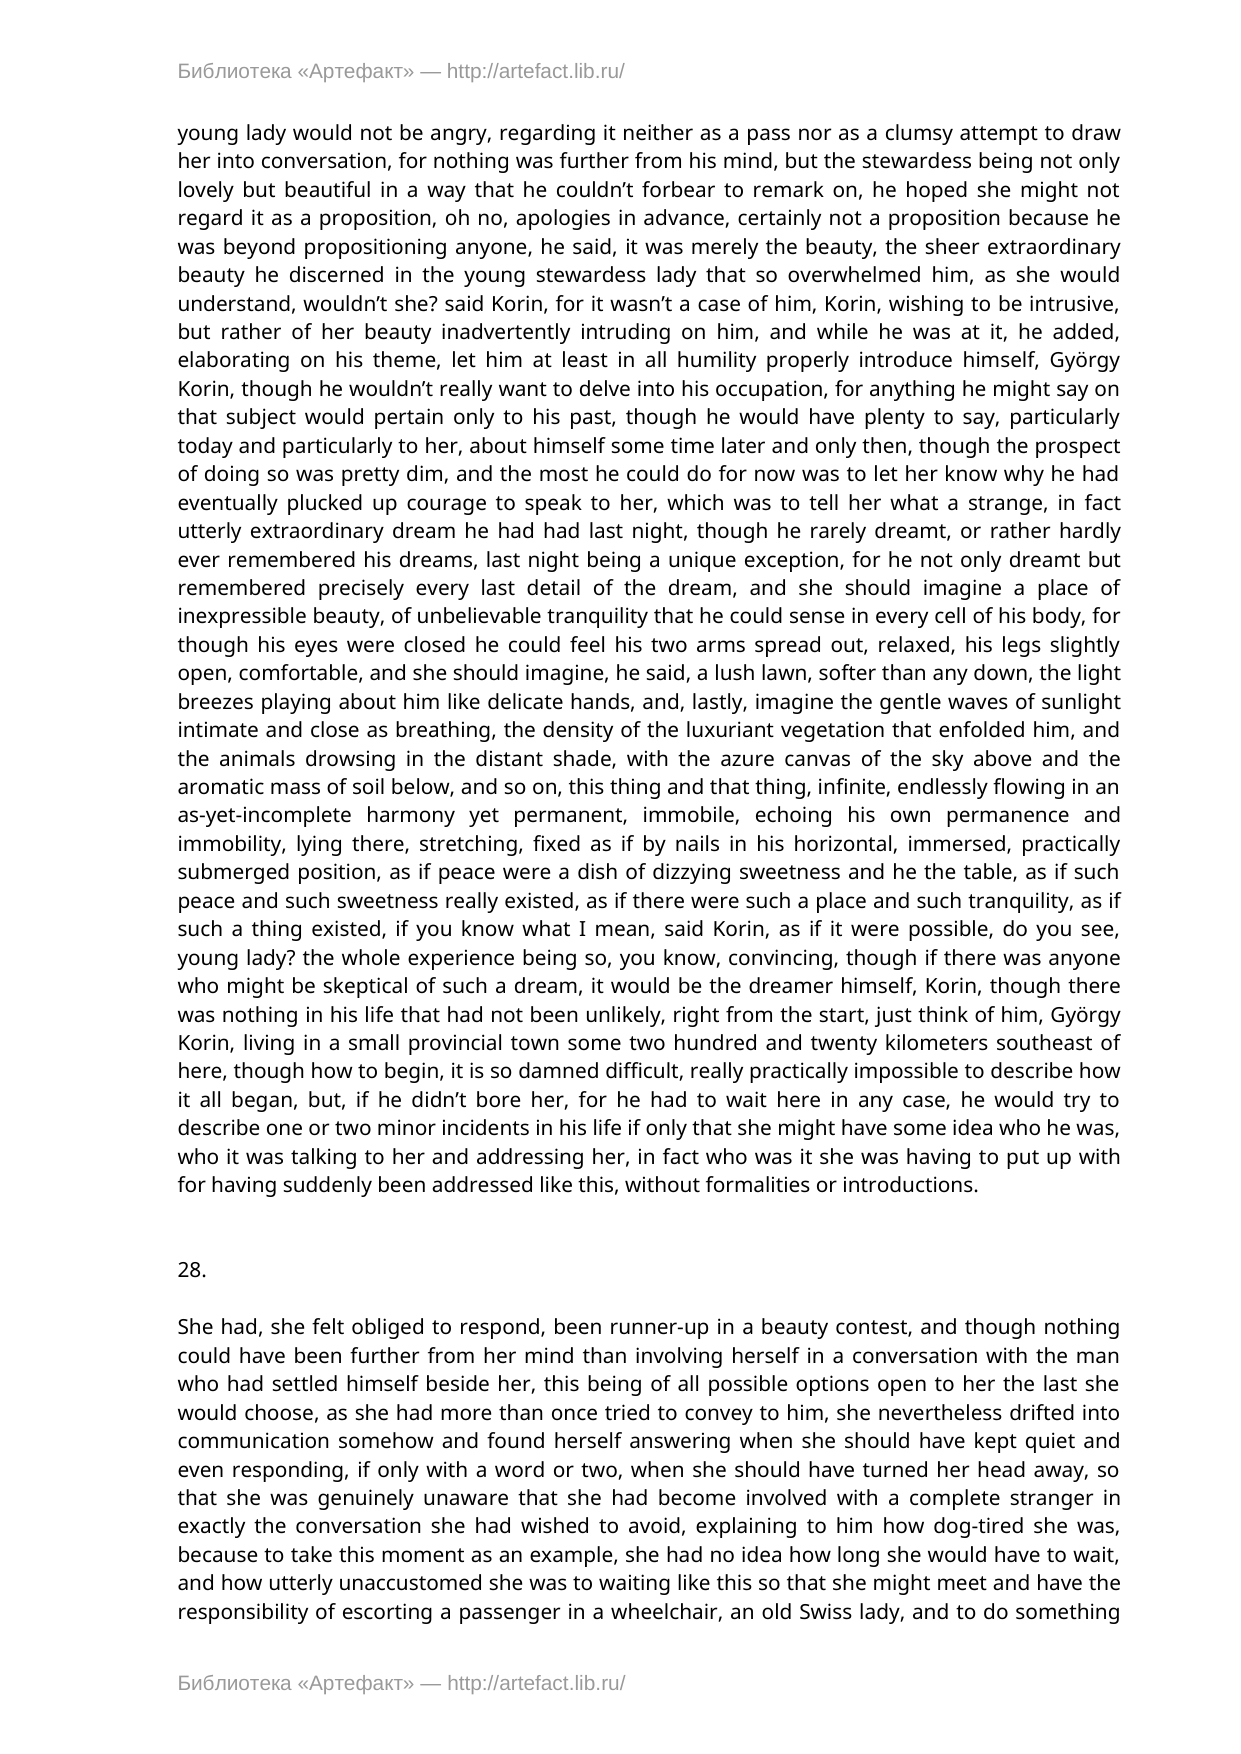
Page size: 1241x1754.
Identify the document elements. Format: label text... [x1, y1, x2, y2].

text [177, 118, 1122, 1199]
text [177, 1312, 1122, 1625]
text 28. [177, 1256, 1122, 1284]
